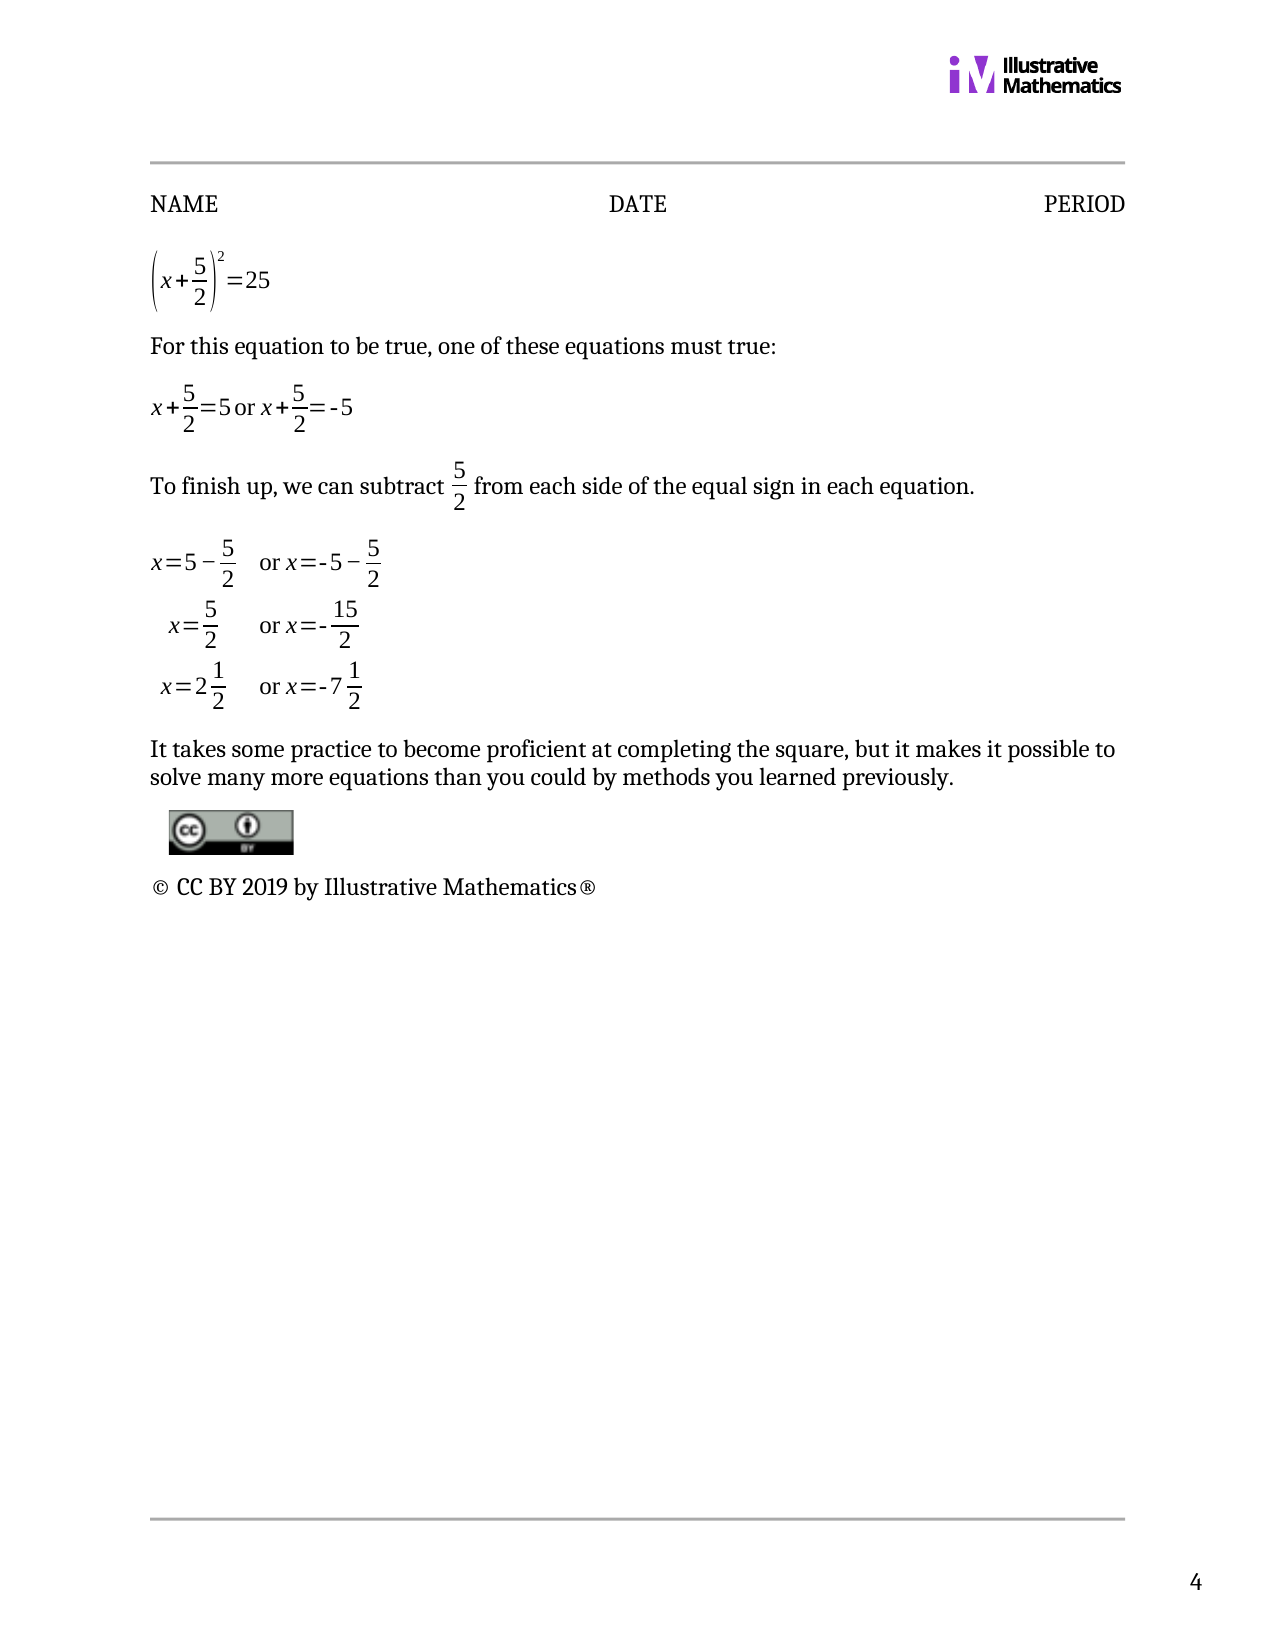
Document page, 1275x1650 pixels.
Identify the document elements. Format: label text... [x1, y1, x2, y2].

picture [168, 810, 294, 855]
text © CC BY 2019 by Illustrative Mathematics® [150, 873, 1125, 902]
picture [949, 55, 1121, 93]
text For this equation to be true, one of these equations must true: [150, 332, 1125, 361]
text To finish up, we can subtract from each side of the equal sign in each equation. [150, 457, 1125, 516]
text It takes some practice to become proficient at completing the square, but it makes it possible to solve many more equations than you could by methods you learned previously. [150, 734, 1125, 792]
